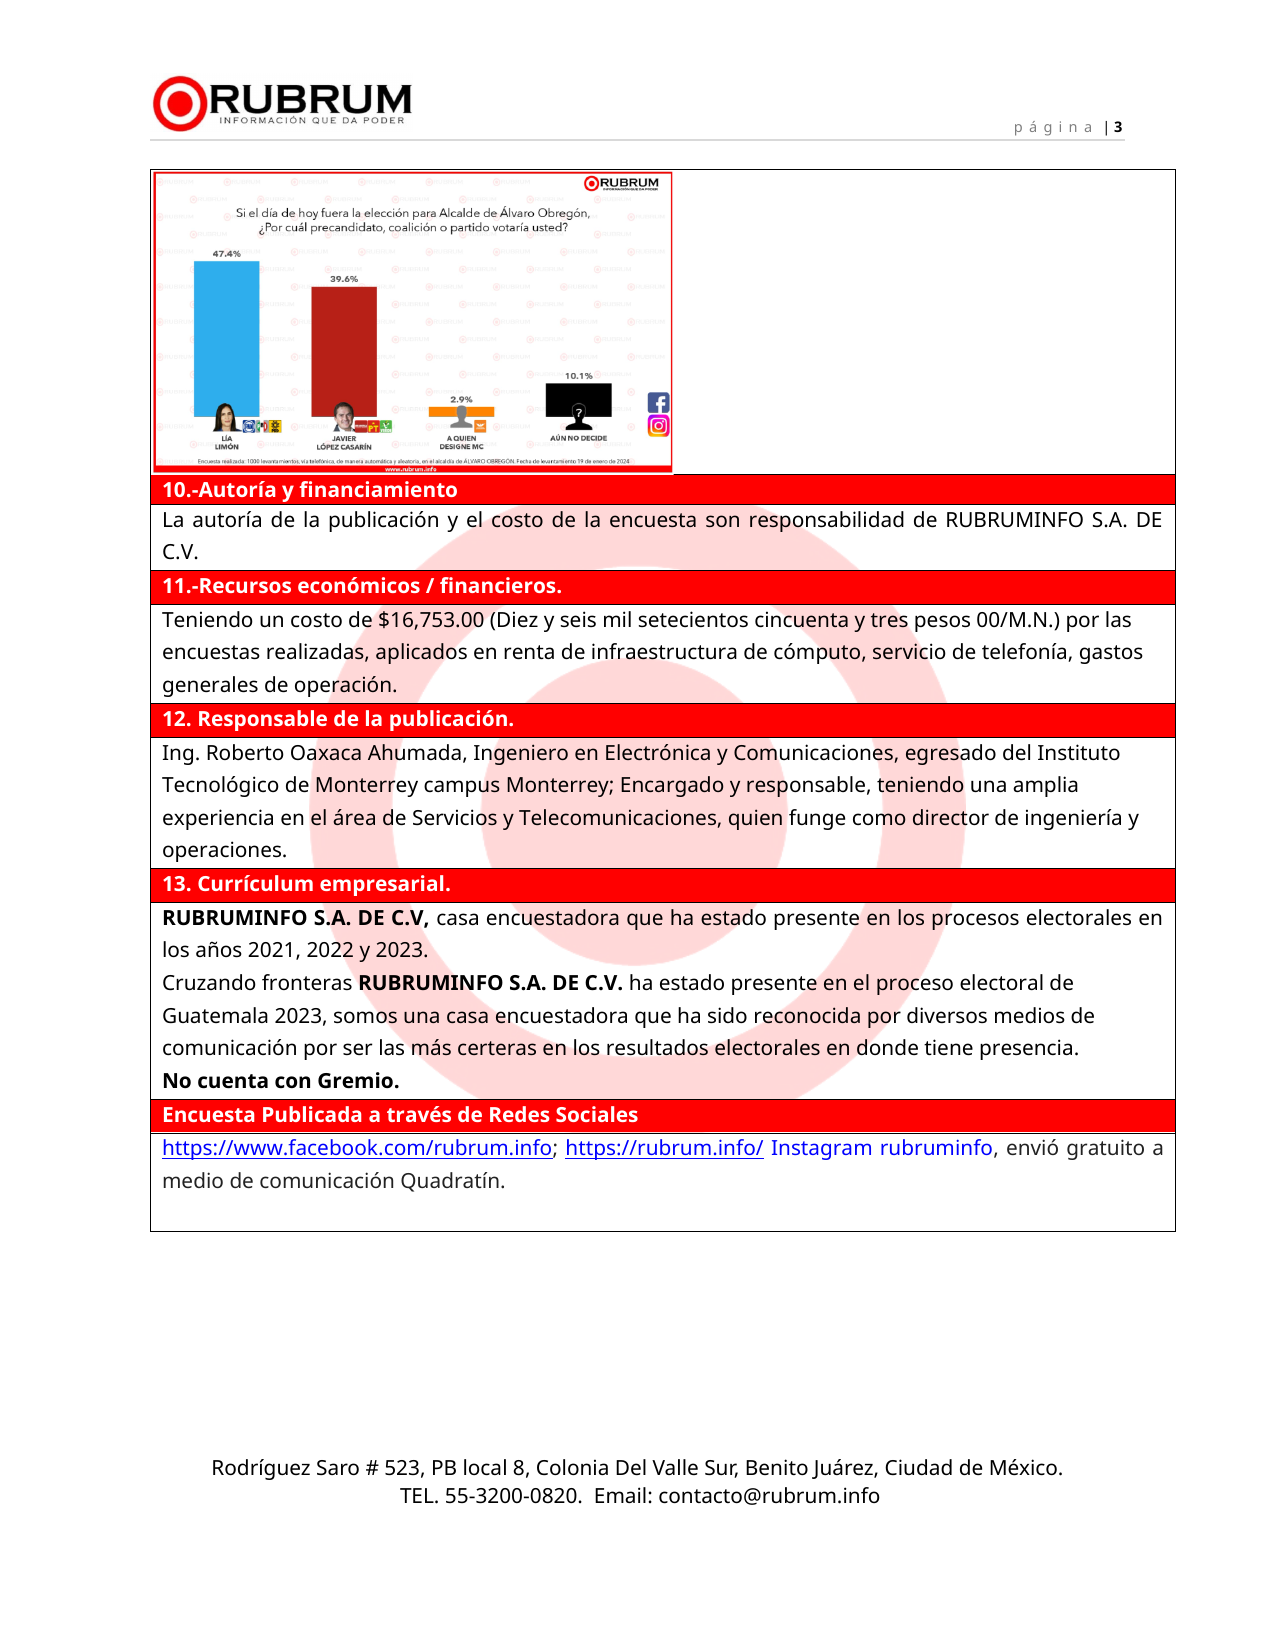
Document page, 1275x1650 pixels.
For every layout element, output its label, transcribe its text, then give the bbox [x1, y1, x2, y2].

picture [150, 73, 413, 132]
table_cell 11.-Recursos económicos / financieros. [151, 571, 1175, 604]
table_cell 12. Responsable de la publicación. [151, 704, 1175, 737]
table_cell RUBRUMINFO S.A. DE C.V, casa encuestadora que ha estado presente en los procesos electorales en los años 2021, 2022 y 2023. Cruzando fronteras RUBRUMINFO S.A. DE C.V. ha estado presente en el proceso electoral de Guatemala 2023, somos una casa encuestadora que ha sido reconocida por diversos medios de comunicación por ser las más certeras en los resultados electorales en donde tiene presencia. No cuenta con Gremio. [151, 903, 1175, 1099]
table_cell 10.-Autoría y financiamiento [151, 475, 1175, 504]
table_cell Teniendo un costo de $16,753.00 (Diez y seis mil setecientos cincuenta y tres pesos 00/M.N.) por las encuestas realizadas, aplicados en renta de infraestructura de cómputo, servicio de telefonía, gastos generales de operación. [151, 605, 1175, 703]
table_cell [674, 170, 1175, 474]
picture [151, 170, 674, 475]
table_cell https://www.facebook.com/rubrum.info; https://rubrum.info/ Instagram rubruminfo, envió gratuito a medio de comunicación Quadratín. [151, 1134, 1175, 1231]
table_cell La autoría de la publicación y el costo de la encuesta son responsabilidad de RUBRUMINFO S.A. DE C.V. [151, 505, 1175, 570]
table_cell 13. Currículum empresarial. [151, 869, 1175, 902]
table_cell Encuesta Publicada a través de Redes Sociales [151, 1100, 1175, 1132]
table_cell Ing. Roberto Oaxaca Ahumada, Ingeniero en Electrónica y Comunicaciones, egresado del Instituto Tecnológico de Monterrey campus Monterrey; Encargado y responsable, teniendo una amplia experiencia en el área de Servicios y Telecomunicaciones, quien funge como director de ingeniería y operaciones. [151, 738, 1175, 868]
